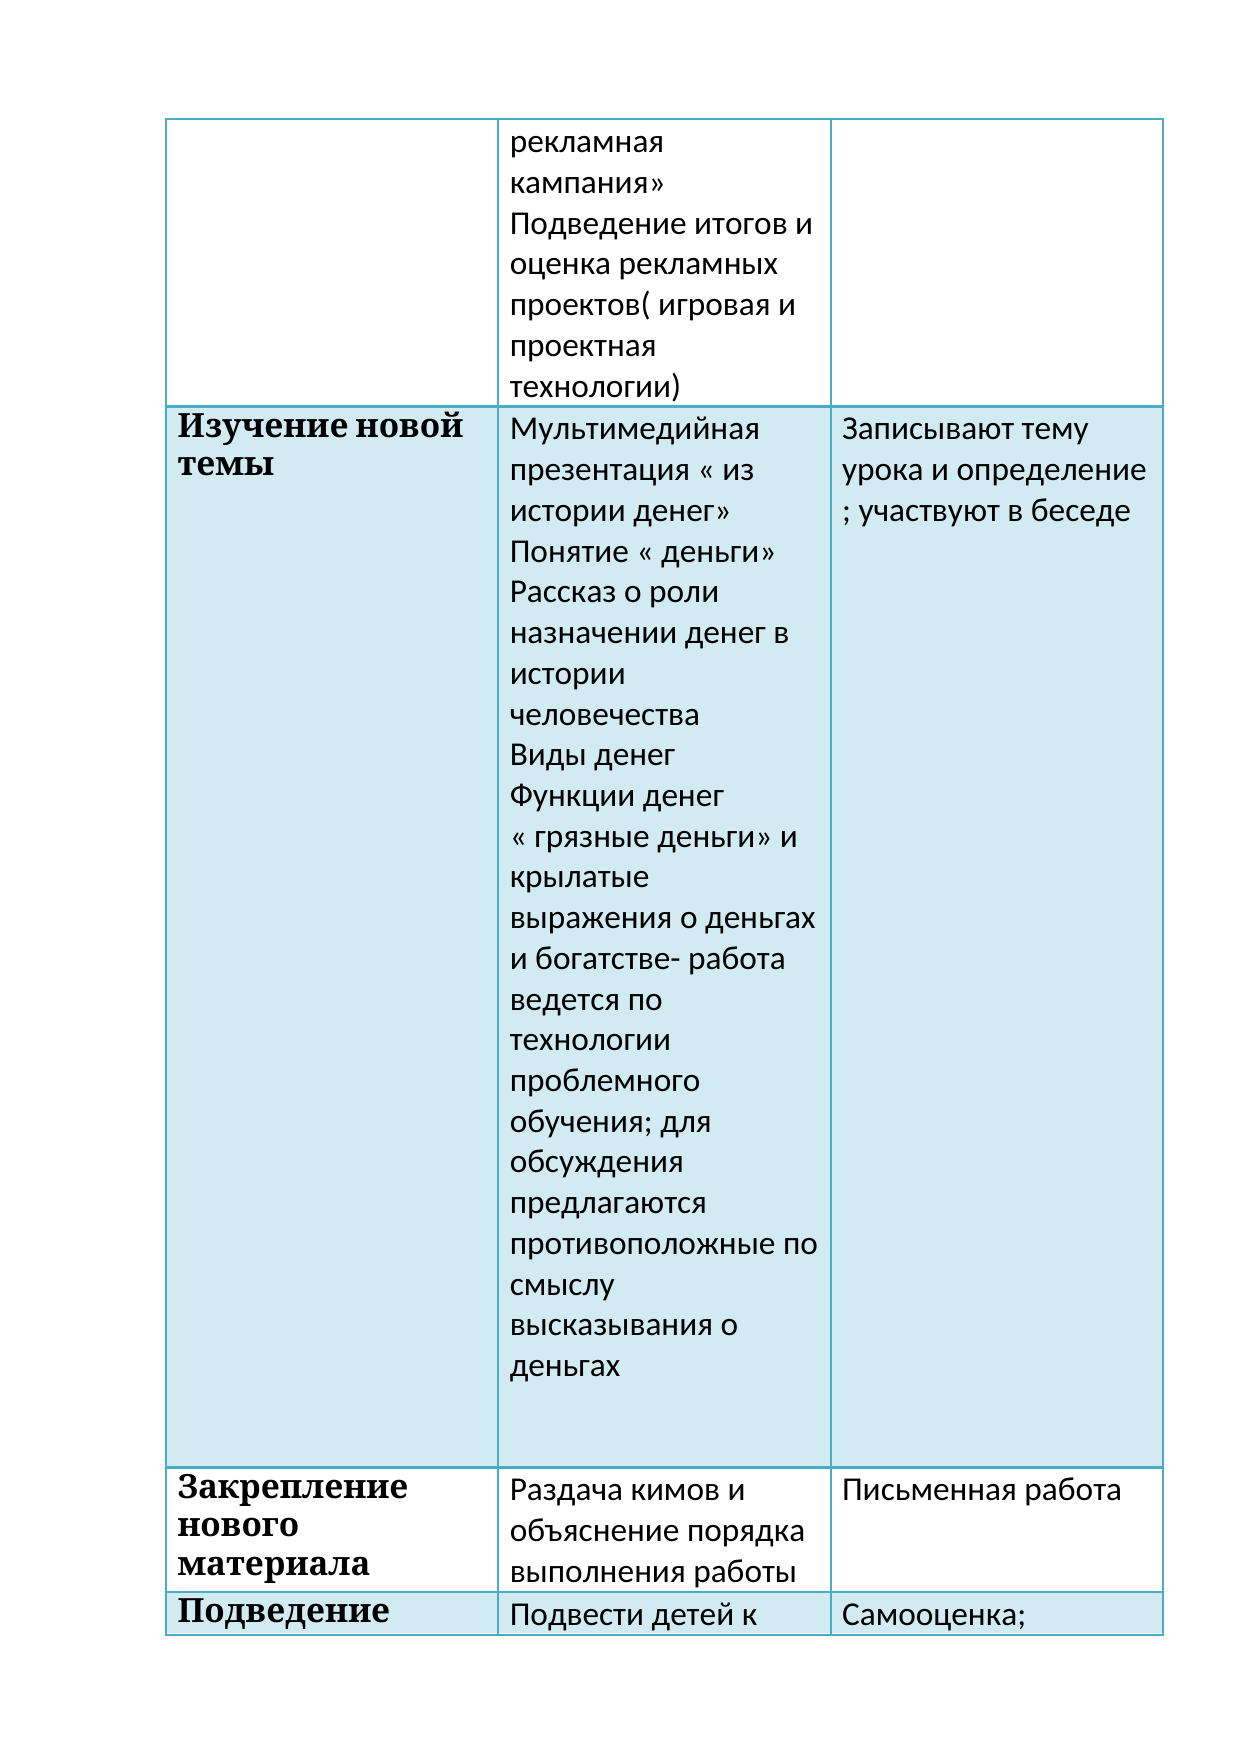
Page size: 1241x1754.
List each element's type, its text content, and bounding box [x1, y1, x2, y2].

table_cell Записывают тему урока и определение ; участвуют в беседе [832, 408, 1162, 1466]
table_cell Закрепление нового материала [167, 1469, 497, 1591]
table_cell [167, 1593, 497, 1633]
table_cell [167, 120, 497, 405]
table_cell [499, 120, 830, 405]
table_cell Раздача кимов и объяснение порядка выполнения работы [499, 1469, 830, 1591]
table_cell Письменная работа [832, 1469, 1162, 1591]
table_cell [832, 1593, 1162, 1633]
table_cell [832, 120, 1162, 405]
table_cell Мультимедийная презентация « из истории денег» Понятие « деньги» Рассказ о роли назначении денег в истории человечества Виды денег Функции денег « грязные деньги» и крылатые выражения о деньгах и богатстве- работа ведется по технологии проблемного обучения; для обсуждения предлагаются противоположные по смыслу высказывания о деньгах [499, 408, 830, 1466]
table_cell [499, 1593, 830, 1633]
table_cell Изучение новой темы [167, 408, 497, 1466]
